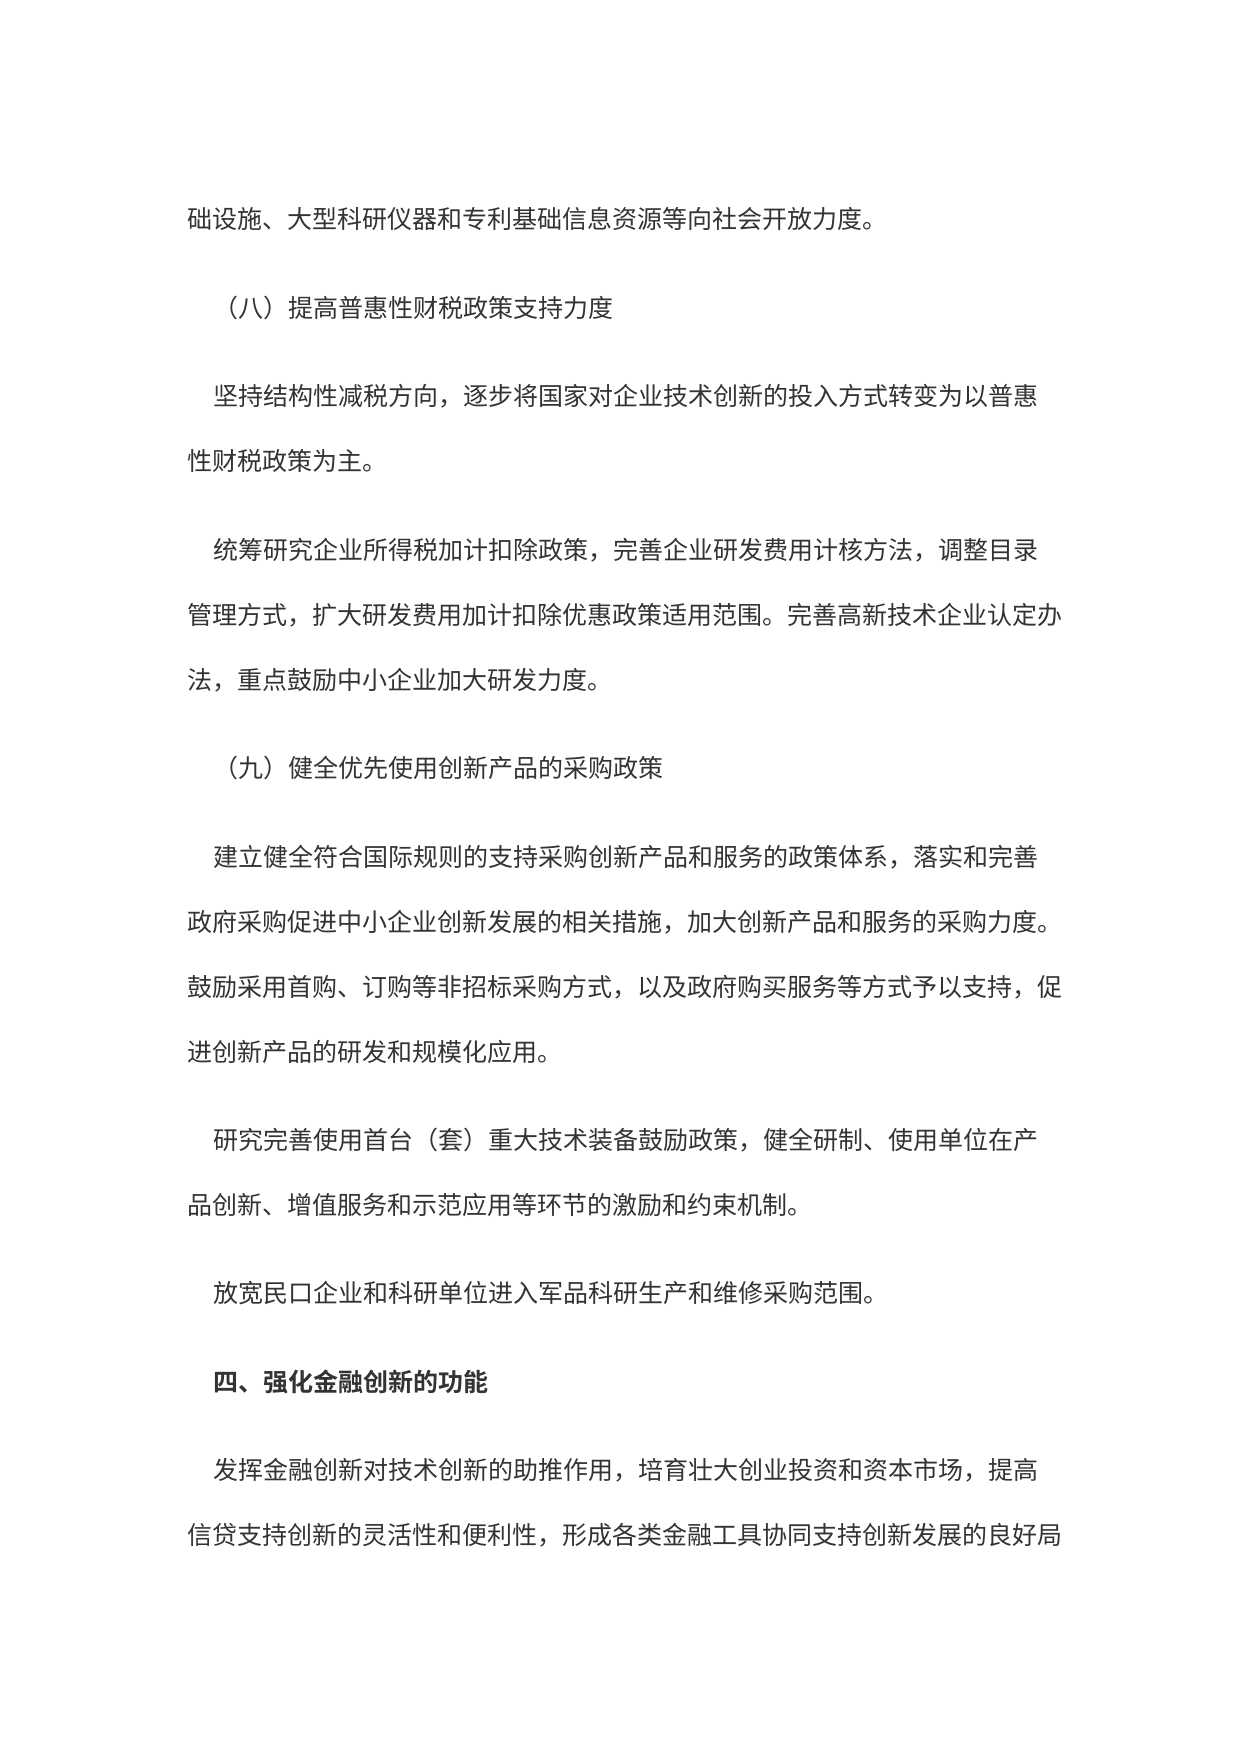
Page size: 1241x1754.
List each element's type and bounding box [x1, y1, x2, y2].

table_header [188, 162, 1063, 1566]
